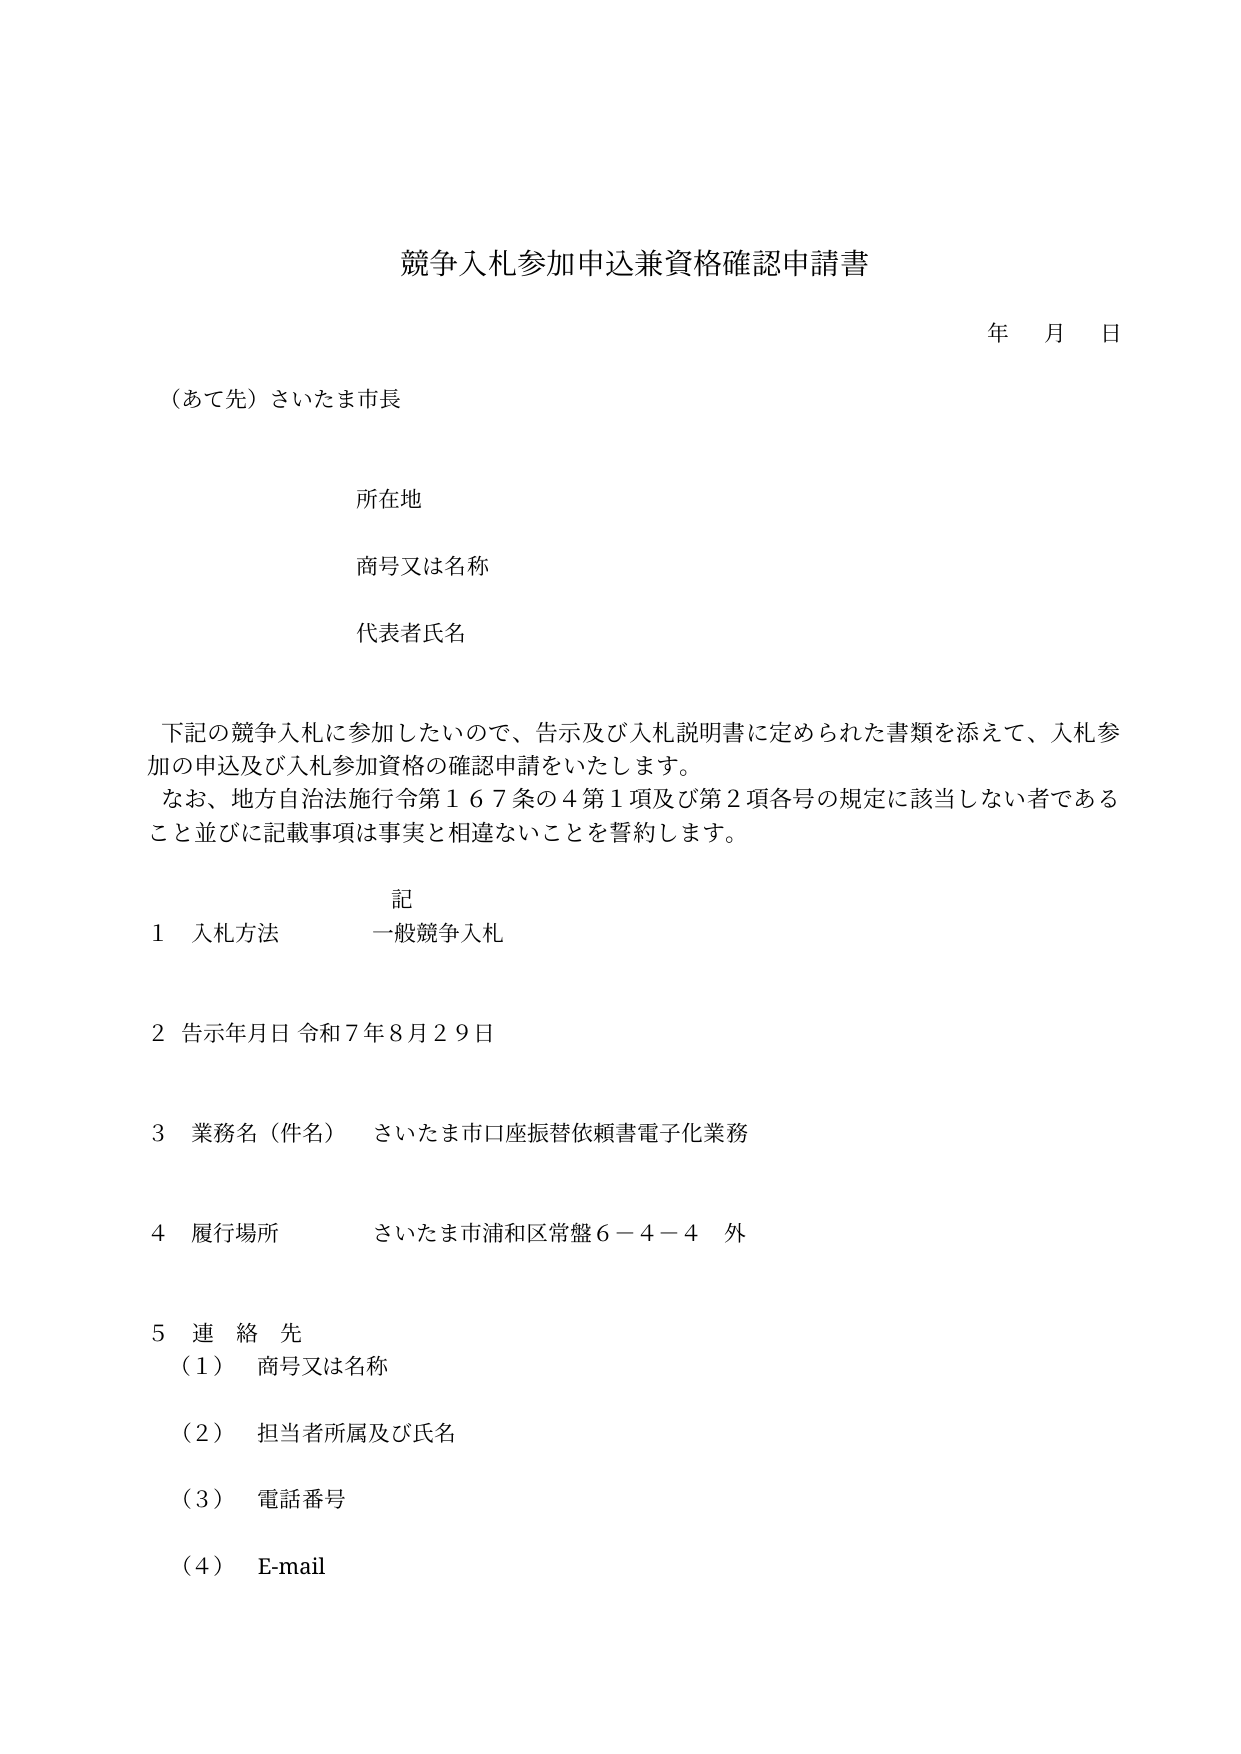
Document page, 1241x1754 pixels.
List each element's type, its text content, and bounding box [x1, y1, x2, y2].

text なお、地方自治法施行令第１６７条の４第１項及び第２項各号の規定に該当しない者であること並びに記載事項は事実と相違ないことを誓約します。 [148, 781, 1122, 848]
text 代表者氏名 [148, 614, 1122, 648]
text ２ 告示年月日 令和７年８月２９日 [148, 1014, 1122, 1048]
text 競争入札参加申込兼資格確認申請書 [148, 248, 1122, 281]
text （２） 担当者所属及び氏名 [148, 1414, 1122, 1448]
text （３） 電話番号 [148, 1481, 1122, 1514]
text （４） E-mail [148, 1548, 1122, 1581]
text （あて先）さいたま市長 [148, 381, 1122, 414]
text 年 月 日 [148, 314, 1122, 348]
text ４ 履行場所 さいたま市浦和区常盤６－４－４ 外 [148, 1214, 1122, 1248]
text 所在地 [148, 481, 1122, 514]
text 商号又は名称 [148, 548, 1122, 581]
text 記 [148, 881, 1122, 914]
text ５ 連 絡 先 [148, 1314, 1122, 1348]
text （１） 商号又は名称 [148, 1348, 1122, 1381]
text ３ 業務名（件名） さいたま市口座振替依頼書電子化業務 [148, 1114, 1122, 1148]
text １ 入札方法 一般競争入札 [148, 914, 1122, 948]
text 下記の競争入札に参加したいので、告示及び入札説明書に定められた書類を添えて、入札参加の申込及び入札参加資格の確認申請をいたします。 [148, 714, 1122, 781]
